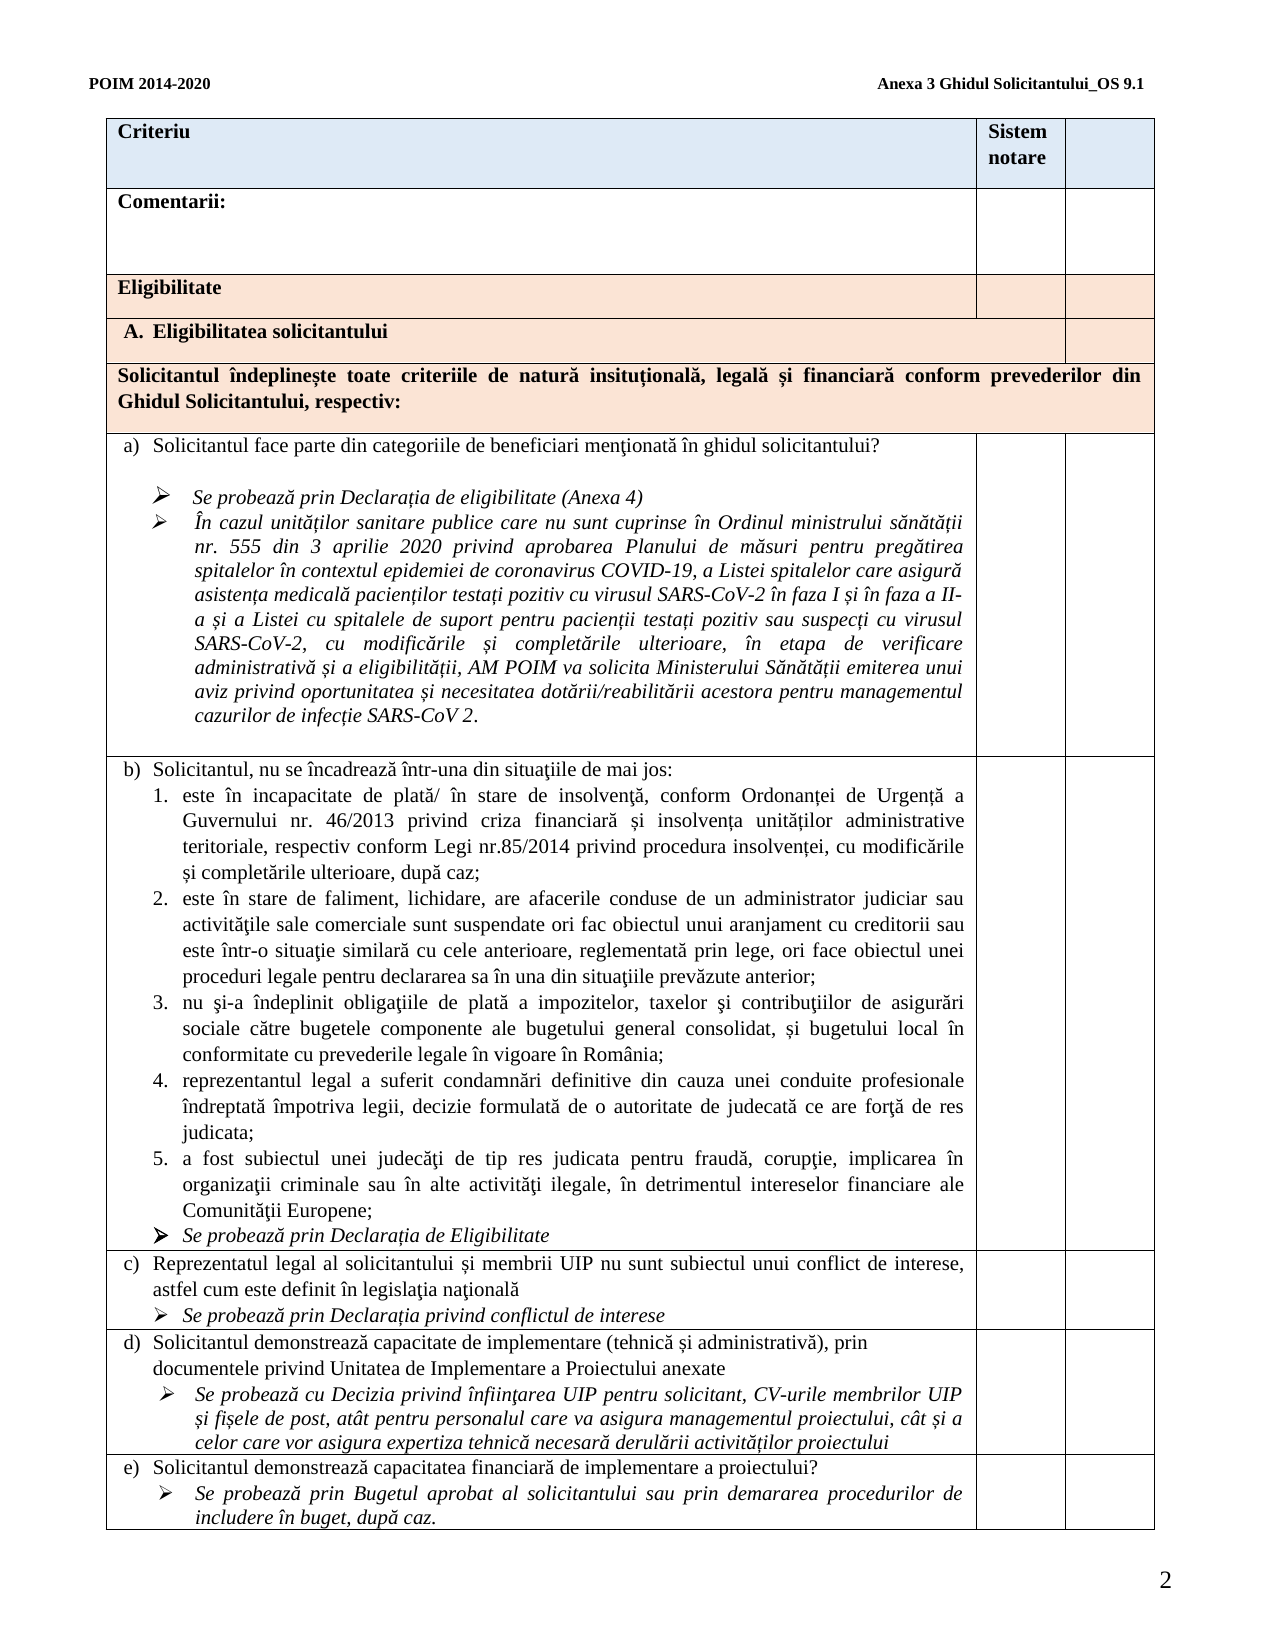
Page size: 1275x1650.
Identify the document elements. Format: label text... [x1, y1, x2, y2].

table_cell [977, 757, 1065, 1250]
table_cell Eligibilitate [107, 275, 976, 318]
table_header Sistem notare [977, 119, 1065, 188]
table_cell [977, 1251, 1065, 1329]
table_cell [1066, 319, 1154, 362]
table_cell [977, 434, 1065, 756]
table_cell [977, 189, 1065, 274]
table_cell Solicitantul îndeplinește toate criteriile de natură insituțională, legală și financiară conform prevederilor din Ghidul Solicitantului, respectiv: [107, 364, 1154, 432]
table_cell Solicitantul face parte din categoriile de beneficiari menţionată în ghidul solicitantului? Se probează prin Declarația de eligibilitate (Anexa 4) În cazul unităților sanitare publice care nu sunt cuprinse în Ordinul ministrului sănătății nr. 555 din 3 aprilie 2020 privind aprobarea Planului de măsuri pentru pregătirea spitalelor în contextul epidemiei de coronavirus COVID-19, a Listei spitalelor care asigură asistența medicală pacienților testați pozitiv cu virusul SARS-CoV-2 în faza I și în faza a II-a și a Listei cu spitalele de suport pentru pacienții testați pozitiv sau suspecți cu virusul SARS-CoV-2, cu modificările și completările ulterioare, în etapa de verificare administrativă și a eligibilității, AM POIM va solicita Ministerului Sănătății emiterea unui aviz privind oportunitatea și necesitatea dotării/reabilitării acestora pentru managementul cazurilor de infecție SARS-CoV 2. [107, 434, 976, 756]
table_cell Reprezentatul legal al solicitantului și membrii UIP nu sunt subiectul unui conflict de interese, astfel cum este definit în legislaţia naţională Se probează prin Declarația privind conflictul de interese [107, 1251, 976, 1329]
table_cell [1066, 1455, 1154, 1529]
table_cell Solicitantul demonstrează capacitate de implementare (tehnică și administrativă), prin documentele privind Unitatea de Implementare a Proiectului anexate Se probează cu Decizia privind înfiinţarea UIP pentru solicitant, CV-urile membrilor UIP și fișele de post, atât pentru personalul care va asigura managementul proiectului, cât și a celor care vor asigura expertiza tehnică necesară derulării activităților proiectului [107, 1330, 976, 1454]
table_cell Solicitantul demonstrează capacitatea financiară de implementare a proiectului? Se probează prin Bugetul aprobat al solicitantului sau prin demararea procedurilor de includere în buget, după caz. [107, 1455, 976, 1529]
table_cell [977, 1455, 1065, 1529]
table_header Criteriu [107, 119, 976, 188]
table_cell [977, 275, 1065, 318]
table_cell [1066, 275, 1154, 318]
table_cell [1066, 434, 1154, 756]
table_cell [1066, 1251, 1154, 1329]
table_header [1066, 119, 1154, 188]
table_cell [977, 1330, 1065, 1454]
table_cell Comentarii: [107, 189, 976, 274]
table_cell [1066, 1330, 1154, 1454]
table_cell Solicitantul, nu se încadrează într-una din situaţiile de mai jos: este în incapacitate de plată/ în stare de insolvenţă, conform Ordonanței de Urgență a Guvernului nr. 46/2013 privind criza financiară și insolvența unităților administrative teritoriale, respectiv conform Legi nr.85/2014 privind procedura insolvenței, cu modificările și completările ulterioare, după caz; este în stare de faliment, lichidare, are afacerile conduse de un administrator judiciar sau activităţile sale comerciale sunt suspendate ori fac obiectul unui aranjament cu creditorii sau este într-o situaţie similară cu cele anterioare, reglementată prin lege, ori face obiectul unei proceduri legale pentru declararea sa în una din situaţiile prevăzute anterior; nu şi-a îndeplinit obligaţiile de plată a impozitelor, taxelor şi contribuţiilor de asigurări sociale către bugetele componente ale bugetului general consolidat, și bugetului local în conformitate cu prevederile legale în vigoare în România; reprezentantul legal a suferit condamnări definitive din cauza unei conduite profesionale îndreptată împotriva legii, decizie formulată de o autoritate de judecată ce are forţă de res judicata; a fost subiectul unei judecăţi de tip res judicata pentru fraudă, corupţie, implicarea în organizaţii criminale sau în alte activităţi ilegale, în detrimentul intereselor financiare ale Comunităţii Europene; Se probează prin Declarația de Eligibilitate [107, 757, 976, 1250]
table_cell Eligibilitatea solicitantului [107, 319, 1065, 362]
table_cell [1066, 757, 1154, 1250]
table_cell [1066, 189, 1154, 274]
